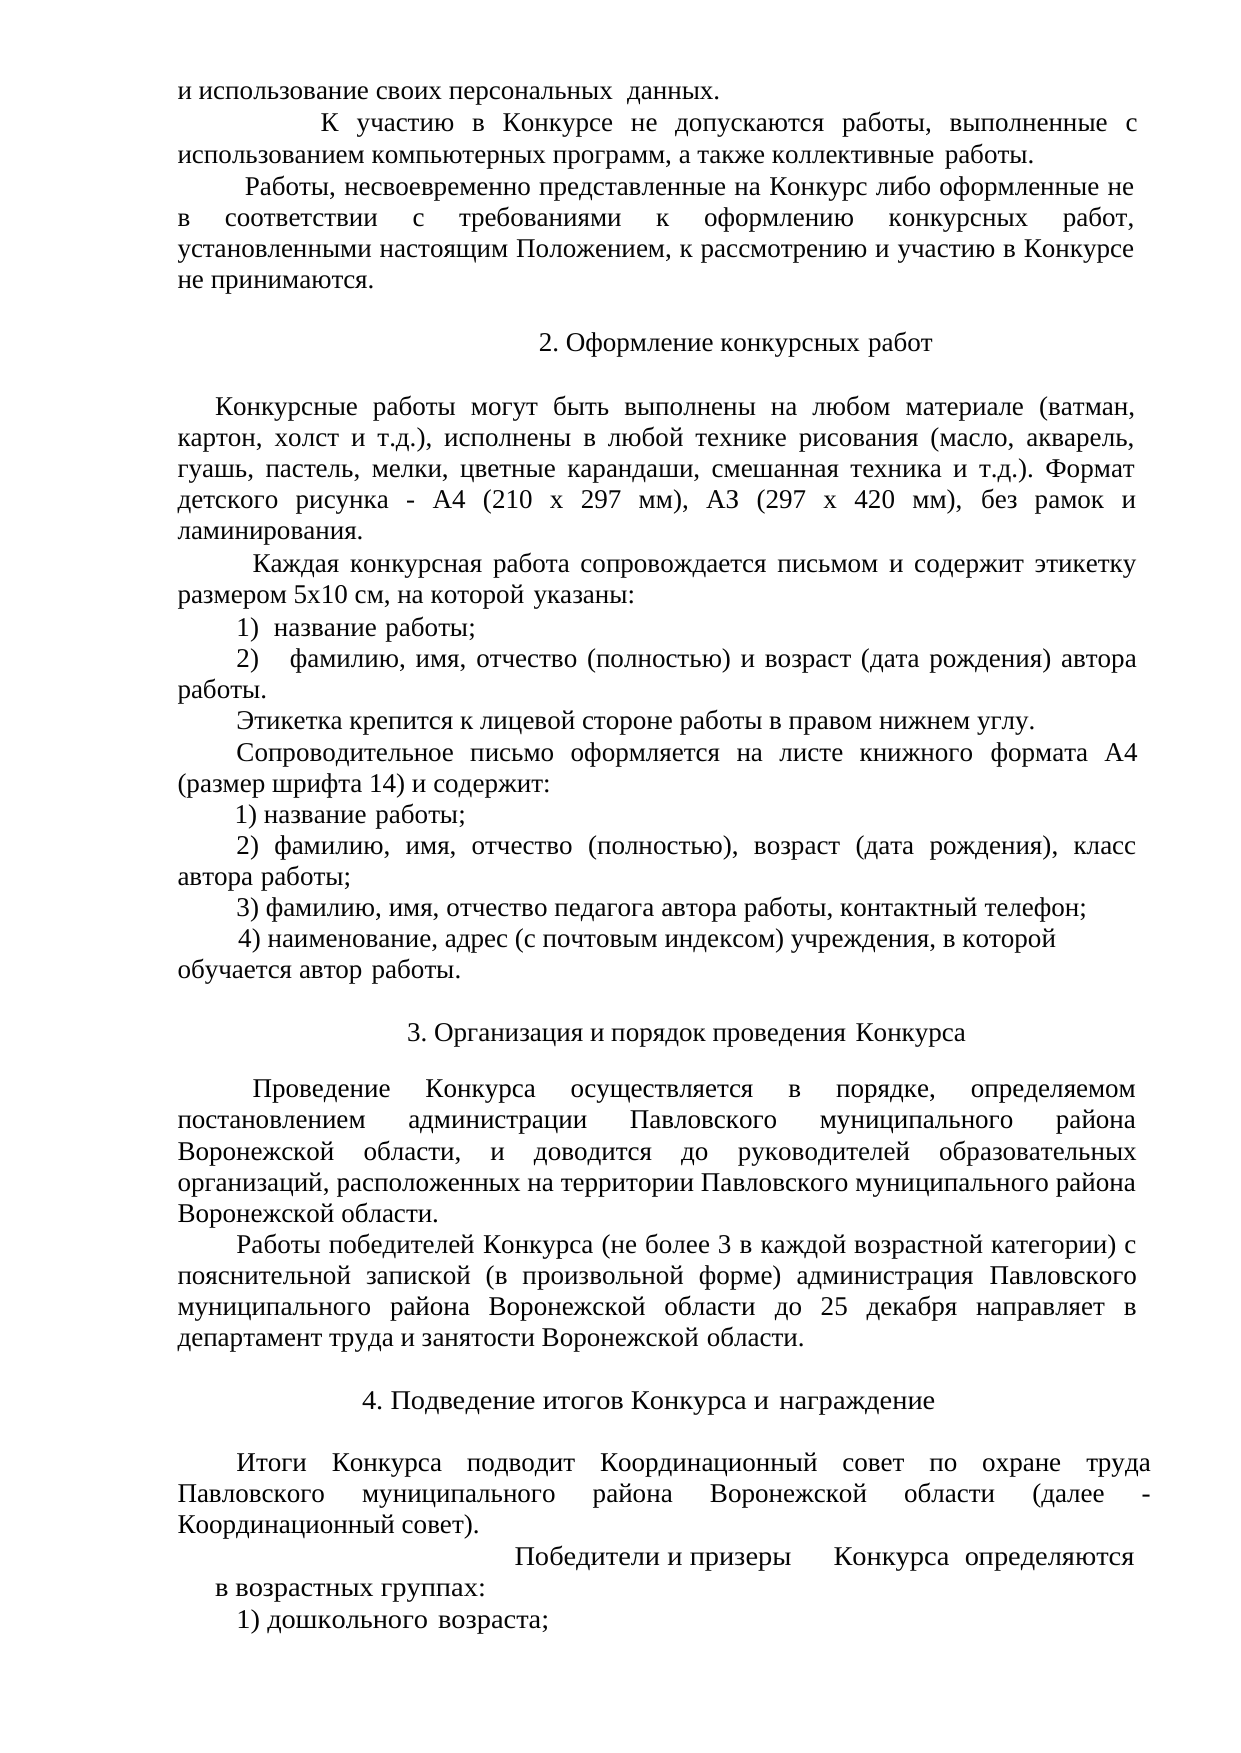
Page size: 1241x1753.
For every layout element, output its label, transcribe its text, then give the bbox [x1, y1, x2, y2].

list фамилию, имя, отчество (полностью) и возраст (дата рождения) автора работы. [177, 642, 1138, 704]
text Итоги Конкурса подводит Координационный совет по охране труда Павловского муниципального района Воронежской области (далее - Координационный совет). [177, 1446, 1152, 1539]
text 1) дошкольного возраста; [177, 1603, 1152, 1634]
text Проведение Конкурса осуществляется в порядке, определяемом постановлением администрации Павловского муниципального района Воронежской области, и доводится до руководителей образовательных организаций, расположенных на территории Павловского муниципального района Воронежской области. [177, 1072, 1137, 1228]
list Конкурсные работы могут быть выполнены на любом материале (ватман, картон, холст и т.д.), исполнены в любой технике рисования (масло, акварель, гуашь, пастель, мелки, цветные карандаши, смешанная техника и т.д.). Формат детского рисунка - А4 (210 х 297 мм), АЗ (297 х 420 мм), без рамок и ламинирования. [177, 389, 1136, 545]
list Победители и призеры Конкурса определяются в возрастных группах: [177, 1540, 1134, 1603]
text К участию в Конкурсе не допускаются работы, выполненные с использованием компьютерных программ, а также коллективные работы. [177, 107, 1139, 169]
list 3. Организация и порядок проведения Конкурса [407, 1016, 1152, 1047]
list 2. Оформление конкурсных работ [538, 326, 1152, 357]
list название работы; [236, 611, 1138, 642]
text Сопроводительное письмо оформляется на листе книжного формата А4 (размер шрифта 14) и содержит: [177, 736, 1138, 798]
text 4) наименование, адрес (с почтовым индексом) учреждения, в которой обучается автор работы. [177, 922, 1138, 985]
list 3) фамилию, имя, отчество педагога автора работы, контактный телефон; [236, 891, 1138, 922]
text Работы, несвоевременно представленные на Конкурс либо оформленные не в соответствии с требованиями к оформлению конкурсных работ, установленными настоящим Положением, к рассмотрению и участию в Конкурсе не принимаются. [177, 170, 1135, 294]
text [177, 74, 1139, 105]
list 2) фамилию, имя, отчество (полностью), возраст (дата рождения), класс автора работы; [177, 829, 1138, 891]
text Работы победителей Конкурса (не более 3 в каждой возрастной категории) с пояснительной запиской (в произвольной форме) администрация Павловского муниципального района Воронежской области до 25 декабря направляет в департамент труда и занятости Воронежской области. [177, 1228, 1137, 1353]
list 1) название работы; [207, 798, 1138, 829]
text Этикетка крепится к лицевой стороне работы в правом нижнем углу. [177, 704, 1138, 736]
text 4. Подведение итогов Конкурса и награждение [177, 1384, 1152, 1415]
list Каждая конкурсная работа сопровождается письмом и содержит этикетку размером 5х10 см, на которой указаны: [177, 547, 1138, 609]
